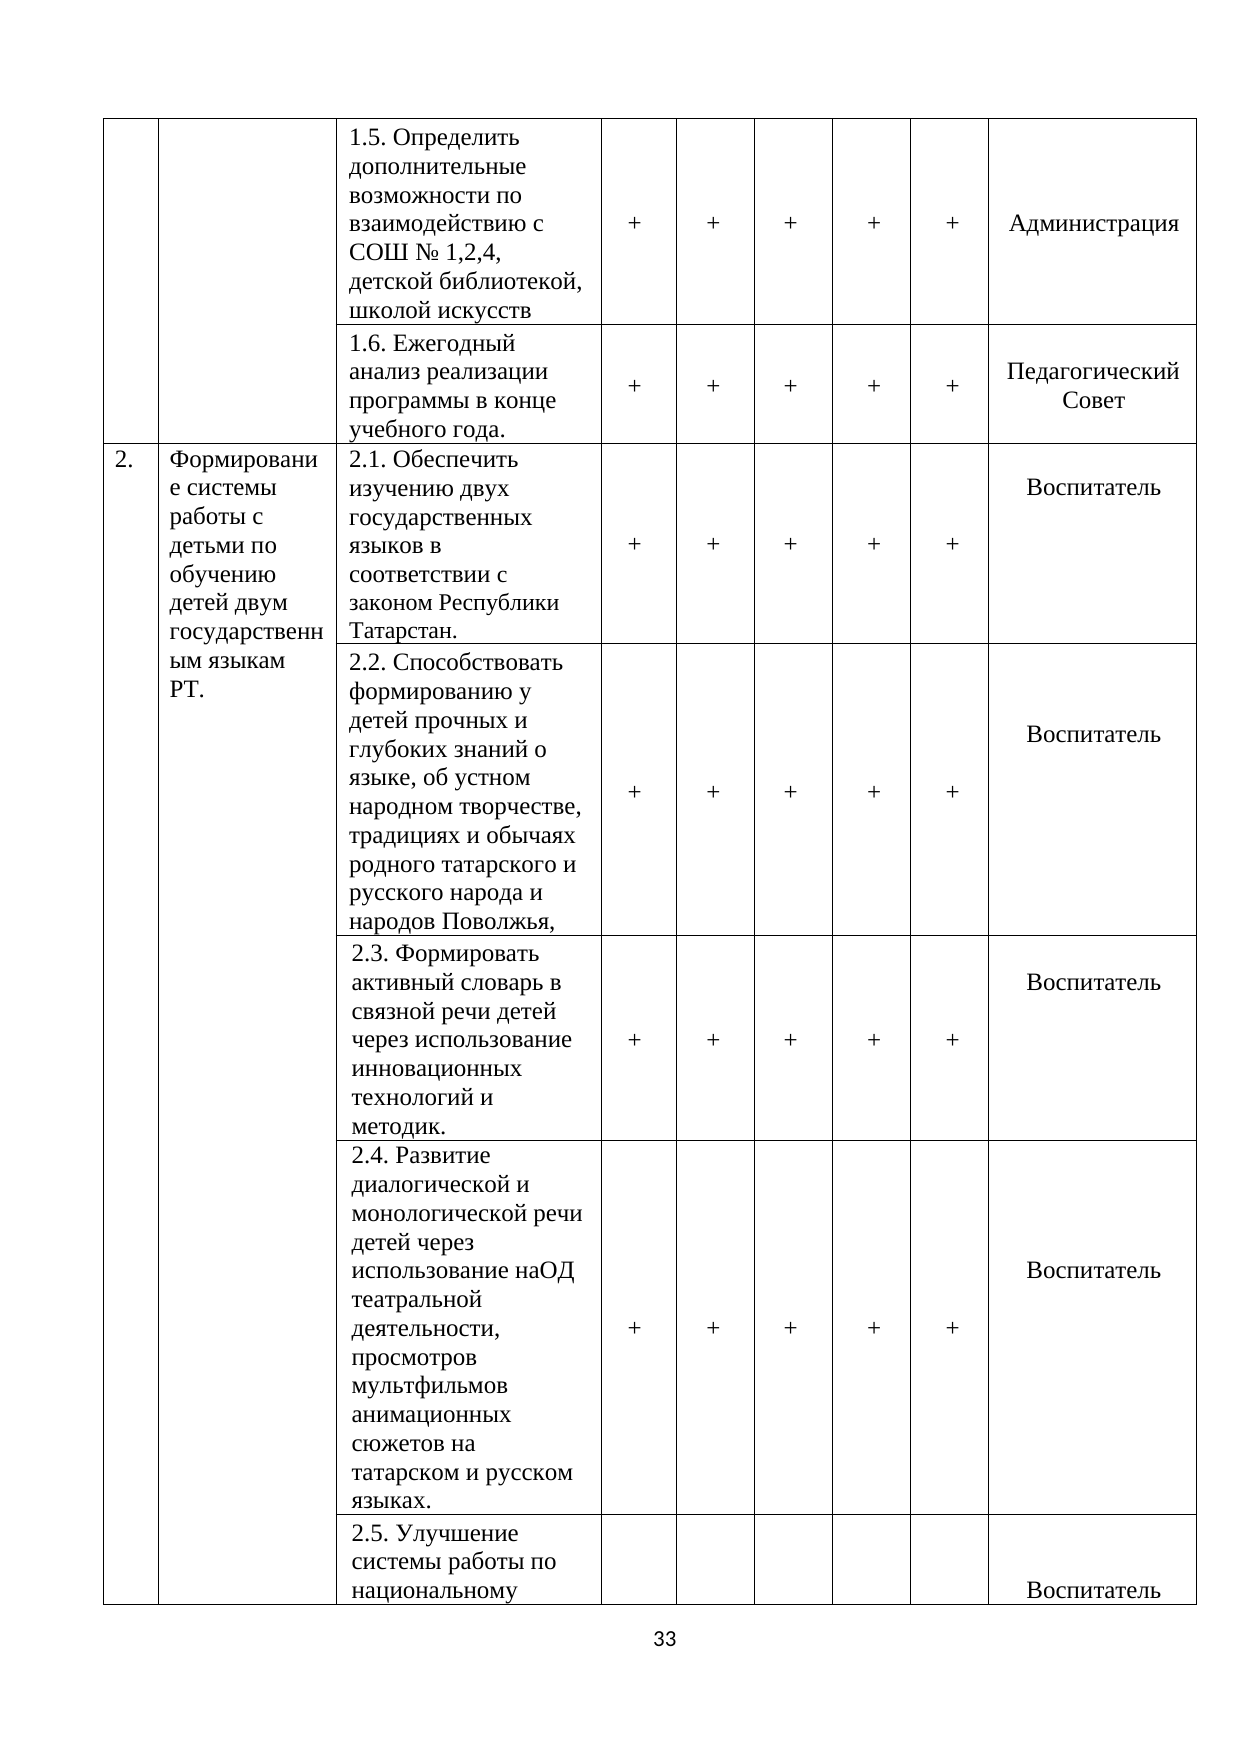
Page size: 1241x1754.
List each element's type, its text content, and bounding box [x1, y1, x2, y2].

table_cell + [602, 325, 676, 443]
table_cell + [755, 644, 832, 935]
table_cell + [602, 644, 676, 935]
table_cell + [911, 325, 988, 443]
table_cell + [833, 1515, 910, 1604]
table_cell Педагогический Совет [989, 325, 1196, 443]
table_cell Воспитатель [989, 1515, 1196, 1604]
table_cell Воспитатель [989, 444, 1196, 643]
table_cell + [911, 644, 988, 935]
table_cell + [911, 444, 988, 643]
table_cell 2.1. Обеспечить изучению двух государственных языков в соответствии с законом Республики Татарстан. [337, 444, 601, 643]
table_cell Воспитатель [989, 644, 1196, 935]
table_cell + [755, 936, 832, 1139]
table_cell 2.2. Способствовать формированию у детей прочных и глубоких знаний о языке, об устном народном творчестве, традициях и обычаях родного татарского и русского народа и народов Поволжья, [337, 644, 601, 935]
table_cell + [602, 936, 676, 1139]
table_cell + [602, 444, 676, 643]
table_cell + [911, 1141, 988, 1514]
table_cell + [833, 119, 910, 323]
table_cell + [677, 1141, 754, 1514]
table_cell + [911, 119, 988, 323]
table_cell + [677, 936, 754, 1139]
table_cell + [677, 644, 754, 935]
table_cell + [755, 1515, 832, 1604]
table_cell 2. [104, 444, 158, 1604]
table_cell 1.6. Ежегодный анализ реализации программы в конце учебного года. [337, 325, 601, 443]
table_cell + [755, 444, 832, 643]
table_cell 1.5. Определить дополнительные возможности по взаимодействию с СОШ № 1,2,4, детской библиотекой, школой искусств [337, 119, 601, 323]
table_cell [337, 1515, 601, 1604]
table_cell Формирование системы работы с детьми по обучению детей двум государственным языкам РТ. [159, 444, 336, 1604]
table_cell + [755, 1141, 832, 1514]
table_cell + [911, 1515, 988, 1604]
table_cell 2.3. Формировать активный словарь в связной речи детей через использование инновационных технологий и методик. [337, 936, 601, 1139]
table_cell + [602, 1141, 676, 1514]
table_cell + [677, 1515, 754, 1604]
table_cell 2.4. Развитие диалогической и монологической речи детей через использование наОД театральной деятельности, просмотров мультфильмов анимационных сюжетов на татарском и русском языках. [337, 1141, 601, 1514]
table_cell + [602, 1515, 676, 1604]
table_cell Воспитатель [989, 936, 1196, 1139]
table_cell + [677, 325, 754, 443]
table_cell + [833, 1141, 910, 1514]
table_cell + [833, 444, 910, 643]
table_cell + [602, 119, 676, 323]
table_cell + [833, 936, 910, 1139]
table_cell + [833, 325, 910, 443]
table_cell Воспитатель [989, 1141, 1196, 1514]
table_cell + [755, 325, 832, 443]
table_cell + [677, 119, 754, 323]
table_cell + [755, 119, 832, 323]
table_cell + [911, 936, 988, 1139]
table_cell Администрация [989, 119, 1196, 323]
table_cell + [833, 644, 910, 935]
table_cell + [677, 444, 754, 643]
